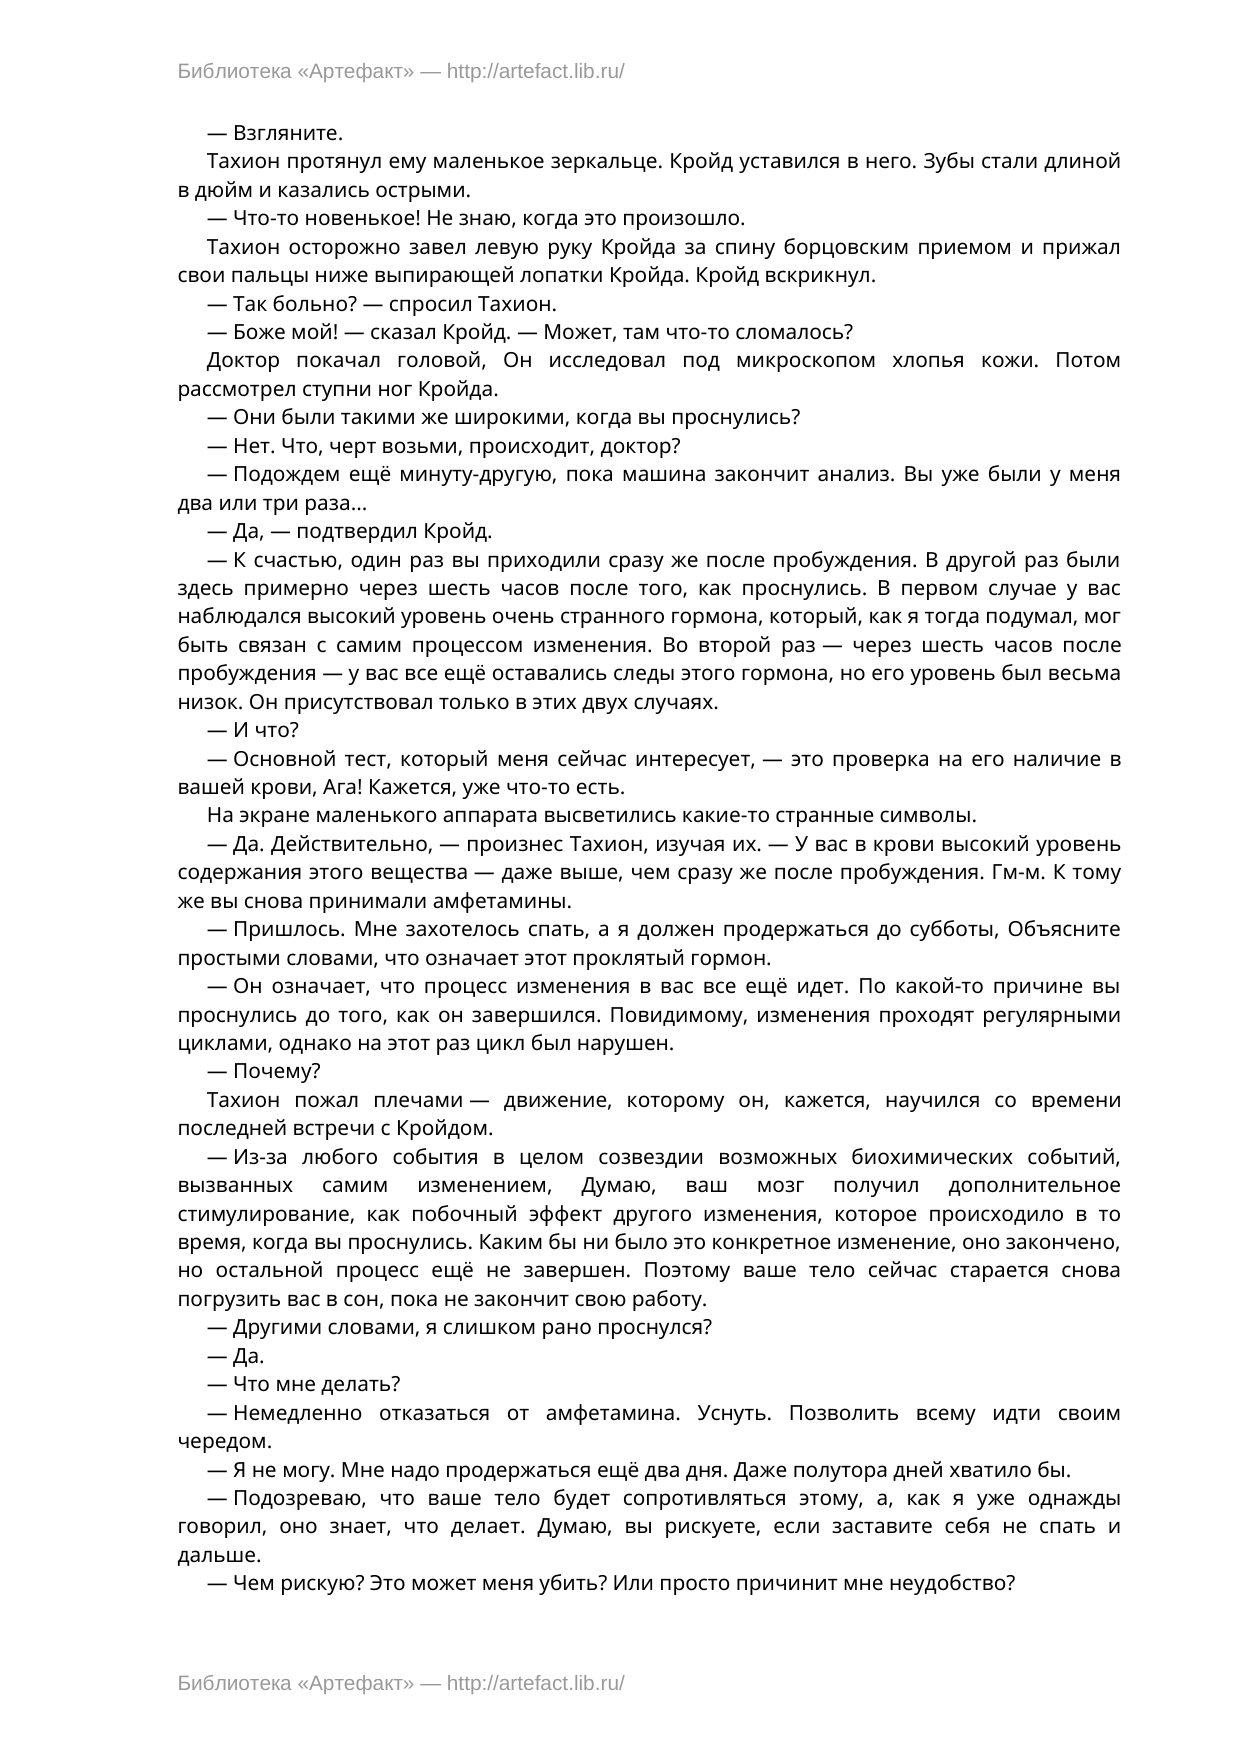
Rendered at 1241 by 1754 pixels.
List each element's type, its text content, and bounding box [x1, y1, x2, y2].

text Тахион пожал плечами — движение, которому он, кажется, научился со времени последней встречи с Кройдом. [177, 1085, 1122, 1142]
text — Он означает, что процесс изменения в вас все ещё идет. По какой-то причине вы проснулись до того, как он завершился. Повидимому, изменения проходят регулярными циклами, однако на этот раз цикл был нарушен. [177, 971, 1122, 1057]
text — Нет. Что, черт возьми, происходит, доктор? [177, 431, 1122, 459]
text — Чем рискую? Это может меня убить? Или просто причинит мне неудобство? [177, 1568, 1122, 1597]
text — Другими словами, я слишком рано проснулся? [177, 1312, 1122, 1341]
text — Да, — подтвердил Кройд. [177, 516, 1122, 545]
text — И что? [177, 715, 1122, 744]
text — Немедленно отказаться от амфетамина. Уснуть. Позволить всему идти своим чередом. [177, 1398, 1122, 1455]
text — Они были такими же широкими, когда вы проснулись? [177, 402, 1122, 431]
text — Да. [177, 1341, 1122, 1369]
text — Да. Действительно, — произнес Тахион, изучая их. — У вас в крови высокий уровень содержания этого вещества — даже выше, чем сразу же после пробуждения. Гм-м. К тому же вы снова принимали амфетамины. [177, 829, 1122, 914]
text — Что мне делать? [177, 1369, 1122, 1398]
text Доктор покачал головой, Он исследовал под микроскопом хлопья кожи. Потом рассмотрел ступни ног Кройда. [177, 346, 1122, 402]
text На экране маленького аппарата высветились какие-то странные символы. [177, 801, 1122, 829]
text — Из-за любого события в целом созвездии возможных биохимических событий, вызванных самим изменением, Думаю, ваш мозг получил дополнительное стимулирование, как побочный эффект другого изменения, которое происходило в то время, когда вы проснулись. Каким бы ни было это конкретное изменение, оно закончено, но остальной процесс ещё не завершен. Поэтому ваше тело сейчас старается снова погрузить вас в сон, пока не закончит свою работу. [177, 1142, 1122, 1312]
text — Так больно? — спросил Тахион. [177, 289, 1122, 317]
text — Подозреваю, что ваше тело будет сопротивляться этому, а, как я уже однажды говорил, оно знает, что делает. Думаю, вы рискуете, если заставите себя не спать и дальше. [177, 1483, 1122, 1568]
text — Основной тест, который меня сейчас интересует, — это проверка на его наличие в вашей крови, Ага! Кажется, уже что-то есть. [177, 744, 1122, 801]
text — Пришлось. Мне захотелось спать, а я должен продержаться до субботы, Объясните простыми словами, что означает этот проклятый гормон. [177, 914, 1122, 971]
text — Почему? [177, 1057, 1122, 1085]
text — Я не могу. Мне надо продержаться ещё два дня. Даже полутора дней хватило бы. [177, 1455, 1122, 1483]
text — Взгляните. [177, 118, 1122, 147]
text — Боже мой! — сказал Кройд. — Может, там что-то сломалось? [177, 317, 1122, 346]
text Тахион осторожно завел левую руку Кройда за спину борцовским приемом и прижал свои пальцы ниже выпирающей лопатки Кройда. Кройд вскрикнул. [177, 232, 1122, 289]
text — Подождем ещё минуту-другую, пока машина закончит анализ. Вы уже были у меня два или три раза... [177, 459, 1122, 516]
text — Что-то новенькое! Не знаю, когда это произошло. [177, 203, 1122, 232]
text — К счастью, один раз вы приходили сразу же после пробуждения. В другой раз были здесь примерно через шесть часов после того, как проснулись. В первом случае у вас наблюдался высокий уровень очень странного гормона, который, как я тогда подумал, мог быть связан с самим процессом изменения. Во второй раз — через шесть часов после пробуждения — у вас все ещё оставались следы этого гормона, но его уровень был весьма низок. Он присутствовал только в этих двух случаях. [177, 545, 1122, 715]
text Тахион протянул ему маленькое зеркальце. Кройд уставился в него. Зубы стали длиной в дюйм и казались острыми. [177, 147, 1122, 203]
